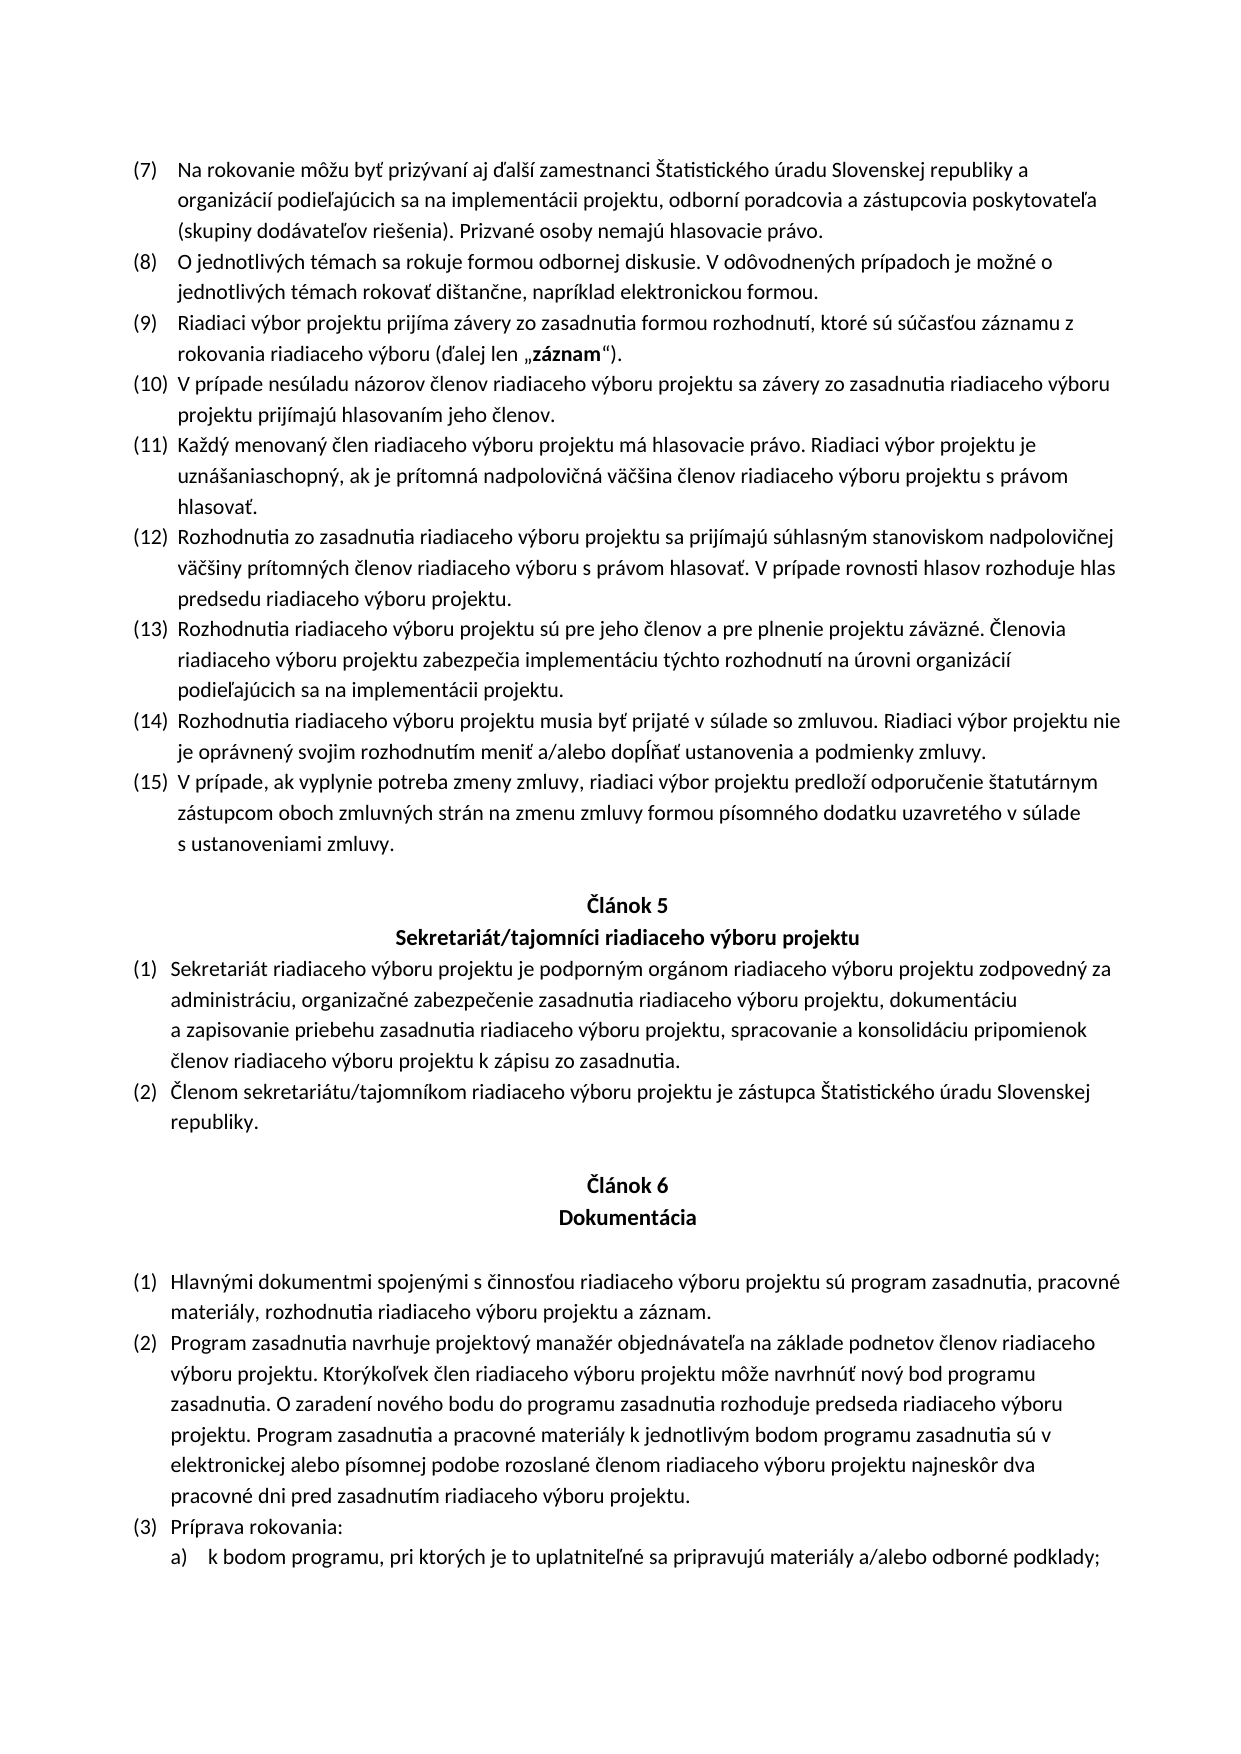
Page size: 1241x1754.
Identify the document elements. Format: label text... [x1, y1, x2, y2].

list V prípade nesúladu názorov členov riadiaceho výboru projektu sa závery zo zasadnutia riadiaceho výboru projektu prijímajú hlasovaním jeho členov. [133, 370, 1122, 428]
list Rozhodnutia riadiaceho výboru projektu musia byť prijaté v súlade so zmluvou. Riadiaci výbor projektu nie je oprávnený svojim rozhodnutím meniť a/alebo dopĺňať ustanovenia a podmienky zmluvy. [133, 707, 1122, 764]
list O jednotlivých témach sa rokuje formou odbornej diskusie. V odôvodnených prípadoch je možné o jednotlivých témach rokovať dištančne, napríklad elektronickou formou. [133, 248, 1122, 305]
list Rozhodnutia riadiaceho výboru projektu sú pre jeho členov a pre plnenie projektu záväzné. Členovia riadiaceho výboru projektu zabezpečia implementáciu týchto rozhodnutí na úrovni organizácií podieľajúcich sa na implementácii projektu. [133, 615, 1122, 703]
text Sekretariát/tajomníci riadiaceho výboru projektu [133, 923, 1122, 951]
list Každý menovaný člen riadiaceho výboru projektu má hlasovacie právo. Riadiaci výbor projektu je uznášaniaschopný, ak je prítomná nadpolovičná väčšina členov riadiaceho výboru projektu s právom hlasovať. [133, 432, 1122, 519]
list Program zasadnutia navrhuje projektový manažér objednávateľa na základe podnetov členov riadiaceho výboru projektu. Ktorýkoľvek člen riadiaceho výboru projektu môže navrhnúť nový bod programu zasadnutia. O zaradení nového bodu do programu zasadnutia rozhoduje predseda riadiaceho výboru projektu. Program zasadnutia a pracovné materiály k jednotlivým bodom programu zasadnutia sú v elektronickej alebo písomnej podobe rozoslané členom riadiaceho výboru projektu najneskôr dva pracovné dni pred zasadnutím riadiaceho výboru projektu. [133, 1329, 1122, 1509]
list Príprava rokovania: [133, 1513, 1122, 1539]
list Sekretariát riadiaceho výboru projektu je podporným orgánom riadiaceho výboru projektu zodpovedný za administráciu, organizačné zabezpečenie zasadnutia riadiaceho výboru projektu, dokumentáciu a zapisovanie priebehu zasadnutia riadiaceho výboru projektu, spracovanie a konsolidáciu pripomienok členov riadiaceho výboru projektu k zápisu zo zasadnutia. [133, 955, 1122, 1074]
list k bodom programu, pri ktorých je to uplatniteľné sa pripravujú materiály a/alebo odborné podklady; [170, 1543, 1122, 1570]
text Článok 5 [133, 891, 1122, 919]
list Rozhodnutia zo zasadnutia riadiaceho výboru projektu sa prijímajú súhlasným stanoviskom nadpolovičnej väčšiny prítomných členov riadiaceho výboru s právom hlasovať. V prípade rovnosti hlasov rozhoduje hlas predsedu riadiaceho výboru projektu. [133, 523, 1122, 611]
list Hlavnými dokumentmi spojenými s činnosťou riadiaceho výboru projektu sú program zasadnutia, pracovné materiály, rozhodnutia riadiaceho výboru projektu a záznam. [133, 1268, 1122, 1325]
list Riadiaci výbor projektu prijíma závery zo zasadnutia formou rozhodnutí, ktoré sú súčasťou záznamu z rokovania riadiaceho výboru (ďalej len „záznam“). [133, 309, 1122, 366]
list Na rokovanie môžu byť prizývaní aj ďalší zamestnanci Štatistického úradu Slovenskej republiky a organizácií podieľajúcich sa na implementácii projektu, odborní poradcovia a zástupcovia poskytovateľa (skupiny dodávateľov riešenia). Prizvané osoby nemajú hlasovacie právo. [133, 156, 1122, 244]
list Členom sekretariátu/tajomníkom riadiaceho výboru projektu je zástupca Štatistického úradu Slovenskej republiky. [133, 1078, 1122, 1135]
text Článok 6 [133, 1171, 1122, 1199]
list V prípade, ak vyplynie potreba zmeny zmluvy, riadiaci výbor projektu predloží odporučenie štatutárnym zástupcom oboch zmluvných strán na zmenu zmluvy formou písomného dodatku uzavretého v súlade s ustanoveniami zmluvy. [133, 768, 1122, 856]
text Dokumentácia [133, 1203, 1122, 1231]
